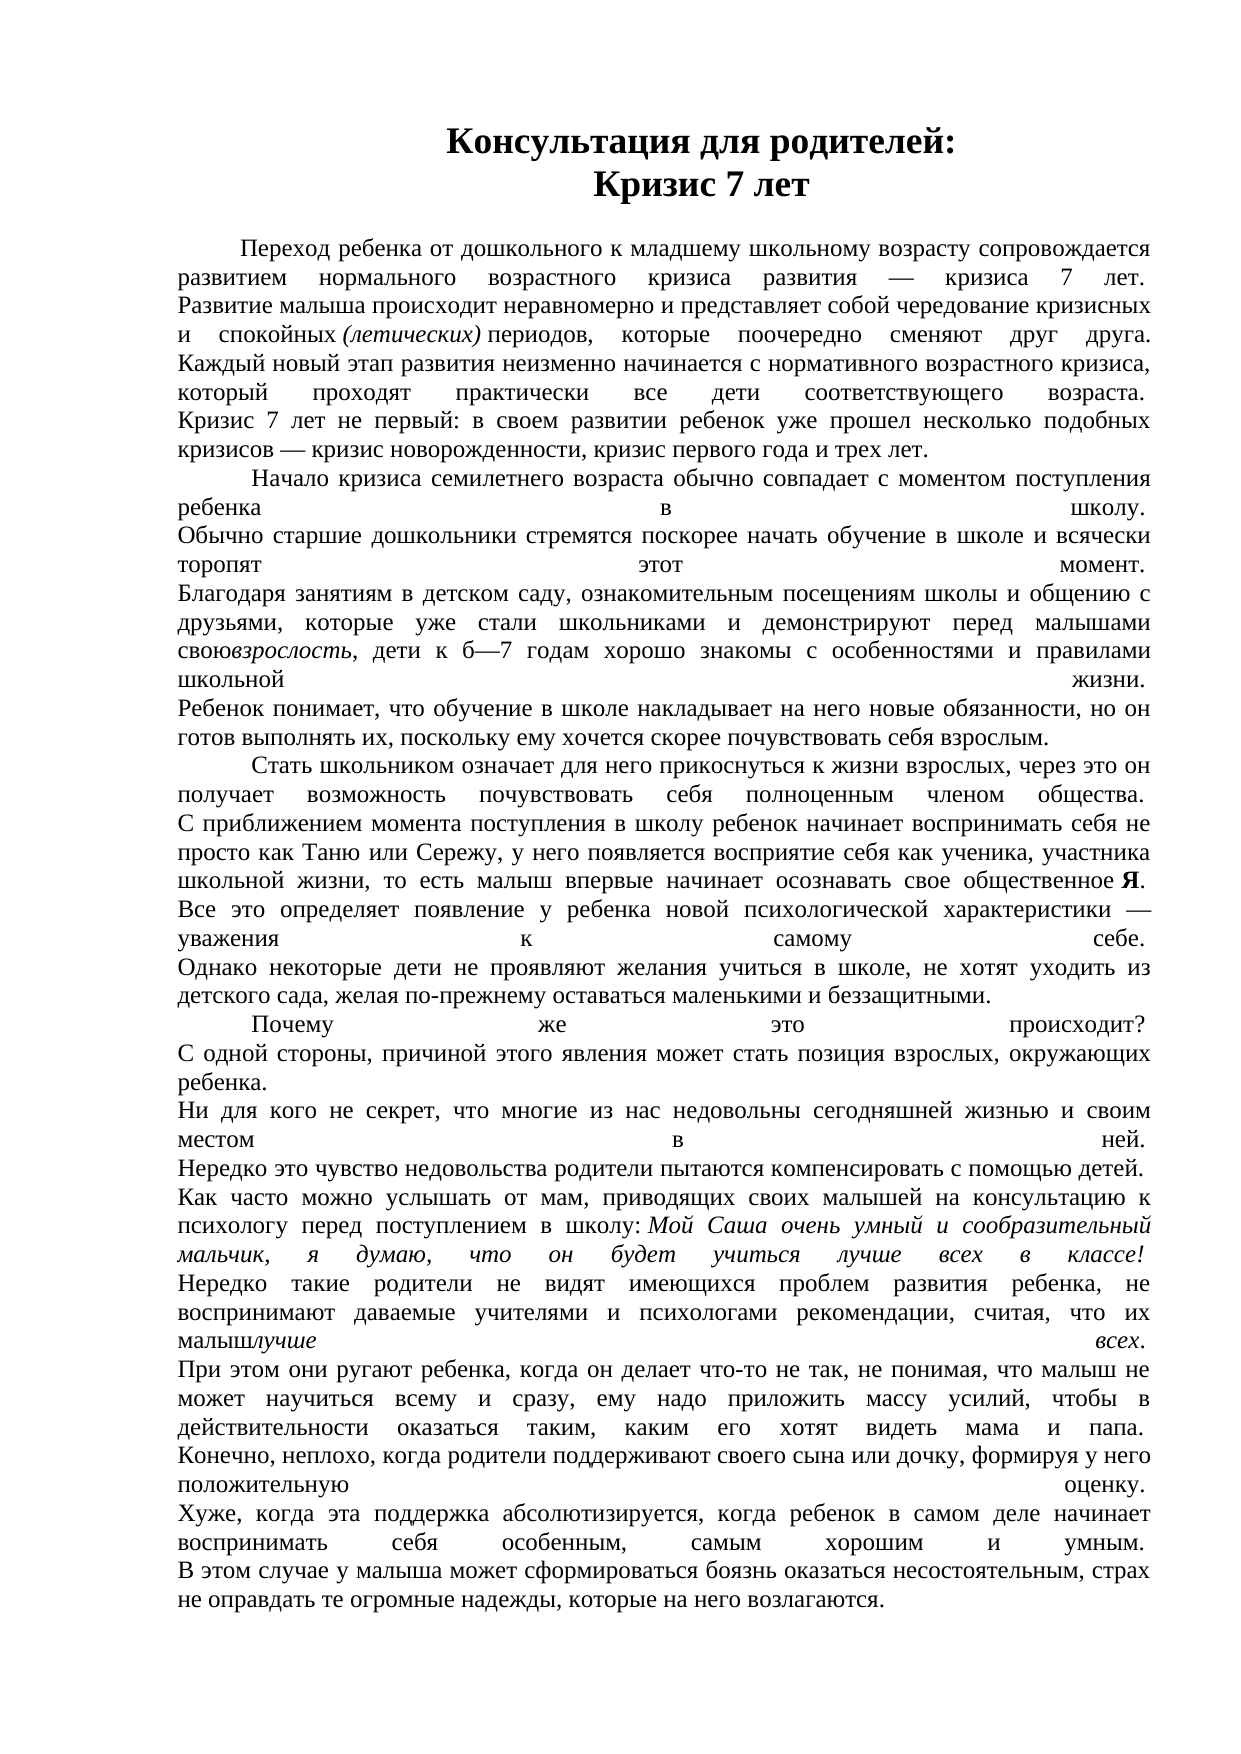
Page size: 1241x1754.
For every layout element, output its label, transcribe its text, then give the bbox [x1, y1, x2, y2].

text Переход ребенка от дошкольного к младшему школьному возрасту сопровождается развитием нормального возрастного кризиса развития — кризиса 7 лет. Развитие малыша происходит неравномерно и представляет собой чередование кризисных и спокойных (летических) периодов, которые поочередно сменяют друг друга. Каждый новый этап развития неизменно начинается с нормативного возрастного кризиса, который проходят практически все дети соответствующего возраста. Кризис 7 лет не первый: в своем развитии ребенок уже прошел несколько подобных кризисов — кризис новорожденности, кризис первого года и трех лет. [177, 204, 1152, 463]
text Почему же это происходит? С одной стороны, причиной этого явления может стать позиция взрослых, окружающих ребенка. Ни для кого не секрет, что многие из нас недовольны сегодняшней жизнью и своим местом в ней. Нередко это чувство недовольства родители пытаются компенсировать с помощью детей. Как часто можно услышать от мам, приводящих своих малышей на консультацию к психологу перед поступлением в школу: Мой Саша очень умный и сообразительный мальчик, я думаю, что он будет учиться лучше всех в классе! Нередко такие родители не видят имеющихся проблем развития ребенка, не воспринимают даваемые учителями и психологами рекомендации, считая, что их малышлучше всех. При этом они ругают ребенка, когда он делает что-то не так, не понимая, что малыш не может научиться всему и сразу, ему надо приложить массу усилий, чтобы в действительности оказаться таким, каким его хотят видеть мама и папа. Конечно, неплохо, когда родители поддерживают своего сына или дочку, формируя у него положительную оценку. Хуже, когда эта поддержка абсолютизируется, когда ребенок в самом деле начинает воспринимать себя особенным, самым хорошим и умным. В этом случае у малыша может сформироваться боязнь оказаться несостоятельным, страх не оправдать те огромные надежды, которые на него возлагаются. [177, 1009, 1152, 1613]
text Кризис 7 лет [177, 161, 1152, 204]
text Начало кризиса семилетнего возраста обычно совпадает с моментом поступления ребенка в школу. Обычно старшие дошкольники стремятся поскорее начать обучение в школе и всячески торопят этот момент. Благодаря занятиям в детском саду, ознакомительным посещениям школы и общению с друзьями, которые уже стали школьниками и демонстрируют перед малышами своювзрослость, дети к б—7 годам хорошо знакомы с особенностями и правилами школьной жизни. Ребенок понимает, что обучение в школе накладывает на него новые обязанности, но он готов выполнять их, поскольку ему хочется скорее почувствовать себя взрослым. [177, 463, 1152, 751]
text Стать школьником означает для него прикоснуться к жизни взрослых, через это он получает возможность почувствовать себя полноценным членом общества. С приближением момента поступления в школу ребенок начинает воспринимать себя не просто как Таню или Сережу, у него появляется восприятие себя как ученика, участника школьной жизни, то есть малыш впервые начинает осознавать свое общественное Я. Все это определяет появление у ребенка новой психологической характеристики — уважения к самому себе. Однако некоторые дети не проявляют желания учиться в школе, не хотят уходить из детского сада, желая по-прежнему оставаться маленькими и беззащитными. [177, 751, 1152, 1009]
text Консультация для родителей: [177, 118, 1152, 161]
